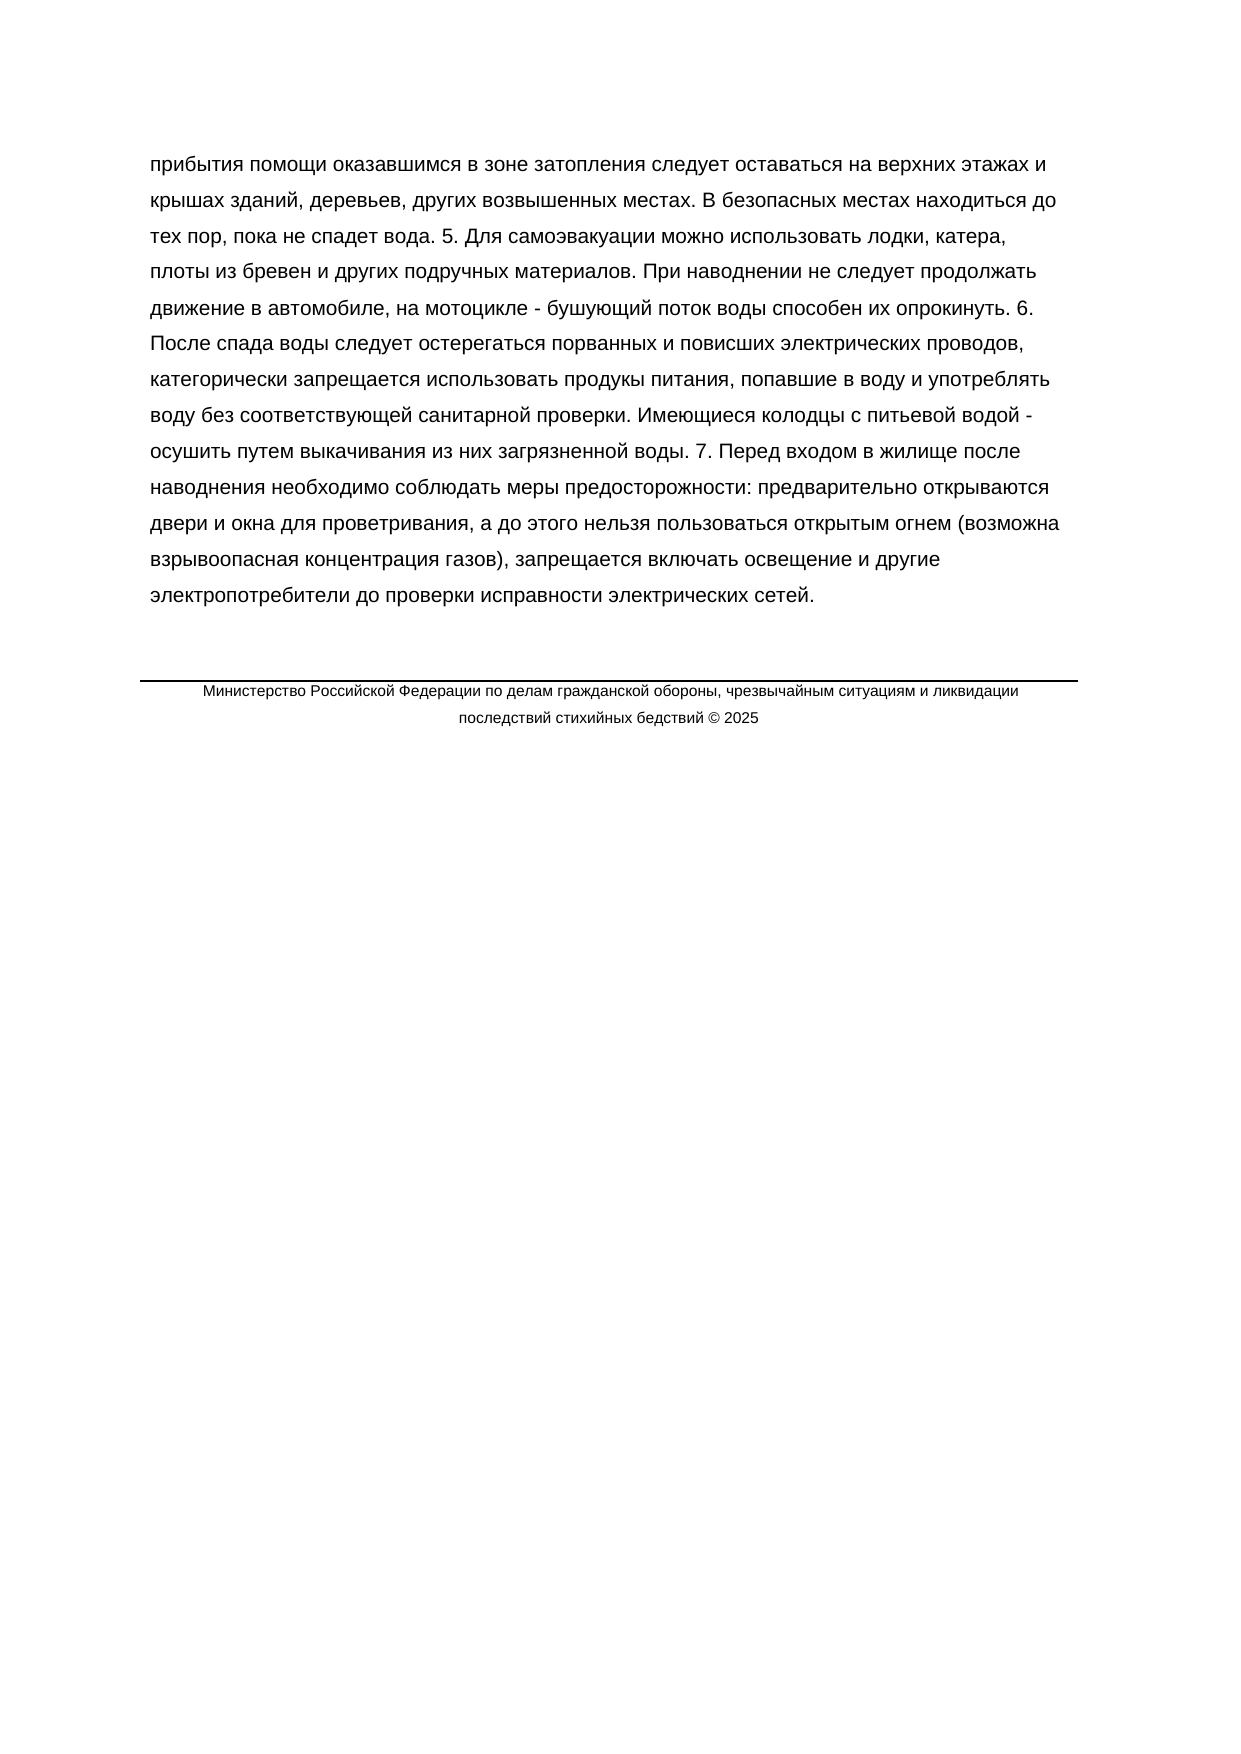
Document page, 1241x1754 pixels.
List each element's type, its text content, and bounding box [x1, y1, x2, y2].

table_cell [140, 150, 1078, 680]
table_cell Министерство Российской Федерации по делам гражданской обороны, чрезвычайным ситуациям и ликвидации последствий стихийных бедствий © 2025 [140, 682, 1078, 763]
